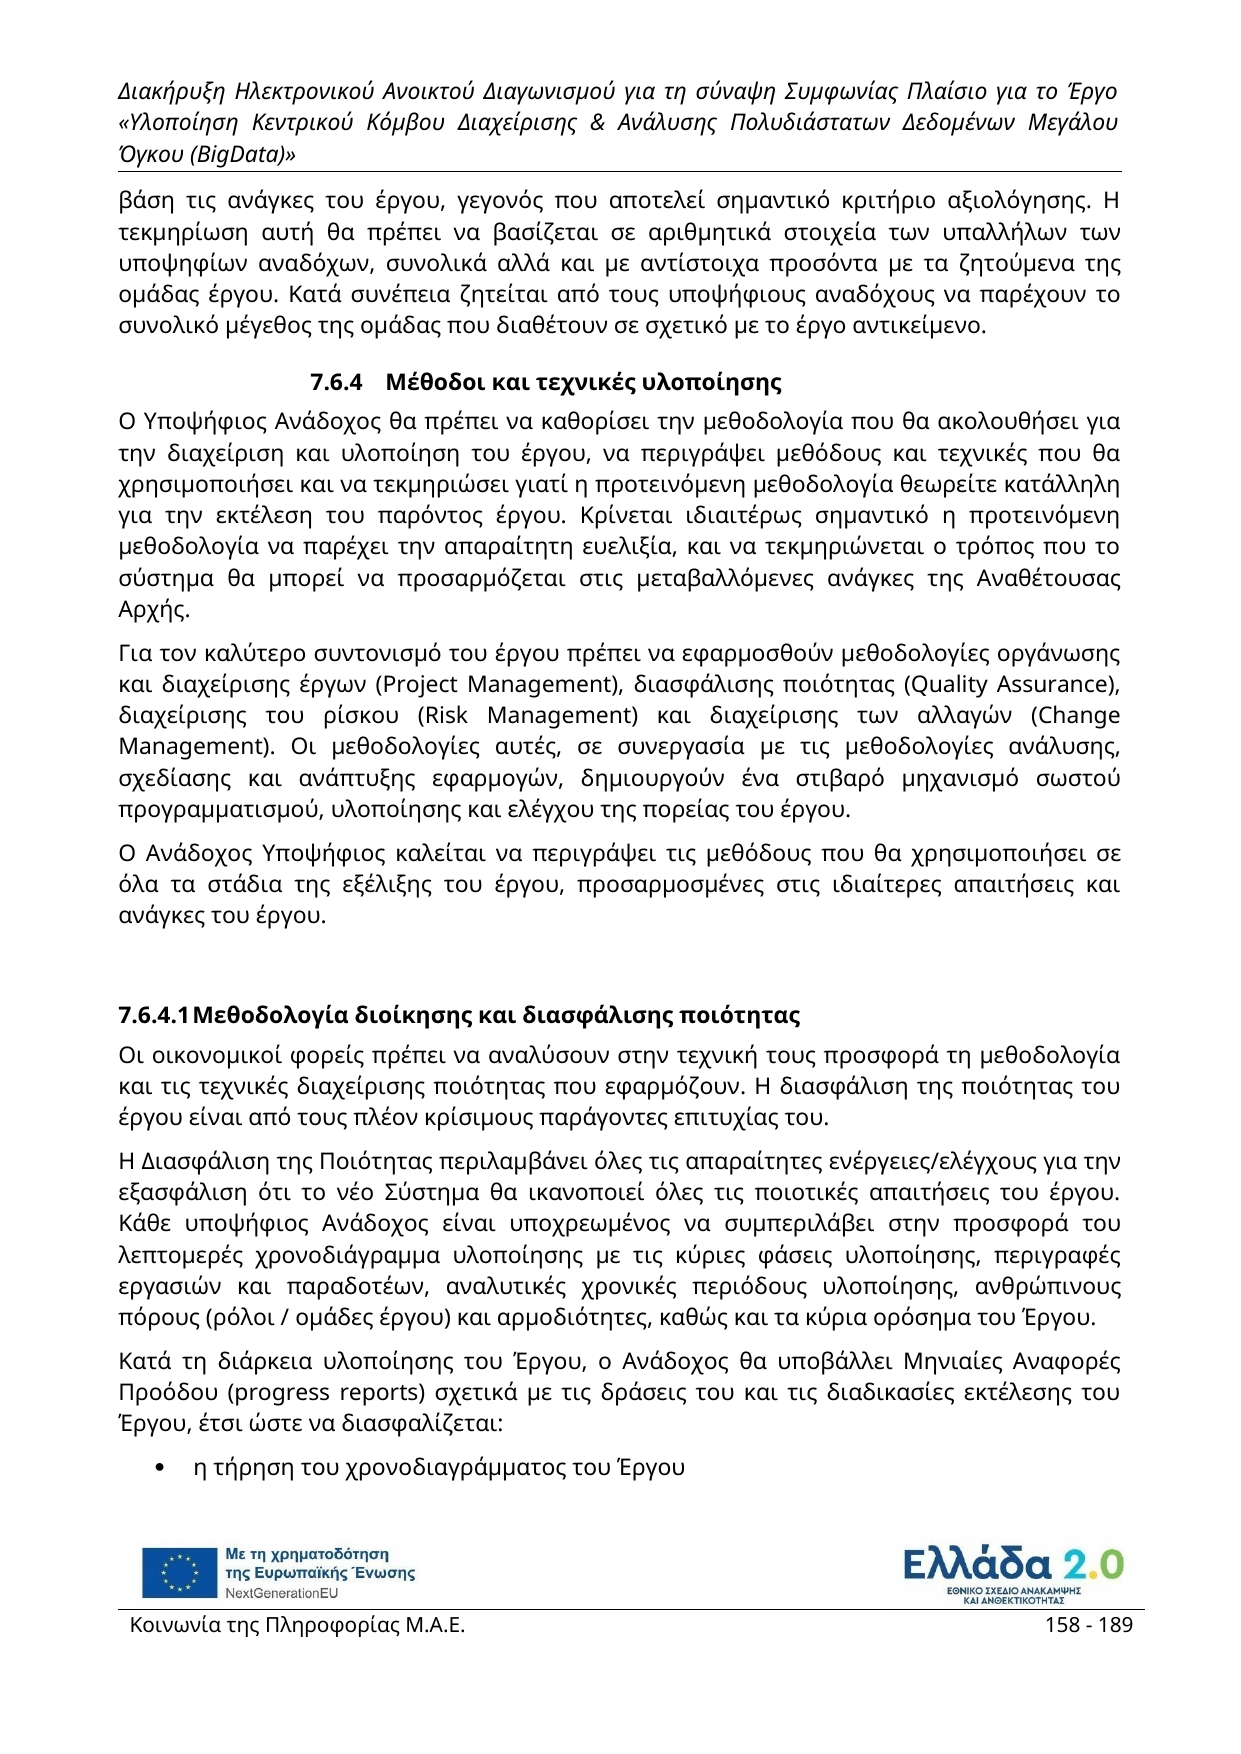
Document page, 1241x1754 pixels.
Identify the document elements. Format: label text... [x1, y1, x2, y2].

text Ο Υποψήφιος Ανάδοχος θα πρέπει να καθορίσει την μεθοδολογία που θα ακολουθήσει για την διαχείριση και υλοποίηση του έργου, να περιγράψει μεθόδους και τεχνικές που θα χρησιμοποιήσει και να τεκμηριώσει γιατί η προτεινόμενη μεθοδολογία θεωρείτε κατάλληλη για την εκτέλεση του παρόντος έργου. Κρίνεται ιδιαιτέρως σημαντικό η προτεινόμενη μεθοδολογία να παρέχει την απαραίτητη ευελιξία, και να τεκμηριώνεται ο τρόπος που το σύστημα θα μπορεί να προσαρμόζεται στις μεταβαλλόμενες ανάγκες της Αναθέτουσας Αρχής. [118, 405, 1122, 624]
text Οι οικονομικοί φορείς πρέπει να αναλύσουν στην τεχνική τους προσφορά τη μεθοδολογία και τις τεχνικές διαχείρισης ποιότητας που εφαρμόζουν. Η διασφάλιση της ποιότητας του έργου είναι από τους πλέον κρίσιμους παράγοντες επιτυχίας του. [118, 1038, 1122, 1132]
list η τήρηση του χρονοδιαγράμματος του Έργου [156, 1451, 1122, 1482]
text Ο Ανάδοχος Υποψήφιος καλείται να περιγράψει τις μεθόδους που θα χρησιμοποιήσει σε όλα τα στάδια της εξέλιξης του έργου, προσαρμοσμένες στις ιδιαίτερες απαιτήσεις και ανάγκες του έργου. [118, 836, 1122, 930]
text Κατά τη διάρκεια υλοποίησης του Έργου, ο Ανάδοχος θα υποβάλλει Μηνιαίες Αναφορές Προόδου (progress reports) σχετικά με τις δράσεις του και τις διαδικασίες εκτέλεσης του Έργου, έτσι ώστε να διασφαλίζεται: [118, 1345, 1122, 1438]
text Η Διασφάλιση της Ποιότητας περιλαμβάνει όλες τις απαραίτητες ενέργειες/ελέγχους για την εξασφάλιση ότι το νέο Σύστημα θα ικανοποιεί όλες τις ποιοτικές απαιτήσεις του έργου. Κάθε υποψήφιος Ανάδοχος είναι υποχρεωμένος να συμπεριλάβει στην προσφορά του λεπτομερές χρονοδιάγραμμα υλοποίησης με τις κύριες φάσεις υλοποίησης, περιγραφές εργασιών και παραδοτέων, αναλυτικές χρονικές περιόδους υλοποίησης, ανθρώπινους πόρους (ρόλοι / ομάδες έργου) και αρμοδιότητες, καθώς και τα κύρια ορόσημα του Έργου. [118, 1145, 1122, 1332]
text Για τον καλύτερο συντονισμό του έργου πρέπει να εφαρμοσθούν μεθοδολογίες οργάνωσης και διαχείρισης έργων (Project Management), διασφάλισης ποιότητας (Quality Assurance), διαχείρισης του ρίσκου (Risk Management) και διαχείρισης των αλλαγών (Change Management). Οι μεθοδολογίες αυτές, σε συνεργασία με τις μεθοδολογίες ανάλυσης, σχεδίασης και ανάπτυξης εφαρμογών, δημιουργούν ένα στιβαρό μηχανισμό σωστού προγραμματισμού, υλοποίησης και ελέγχου της πορείας του έργου. [118, 636, 1122, 824]
text Μέθοδοι και τεχνικές υλοποίησης [310, 366, 1122, 397]
picture [129, 1539, 422, 1608]
picture [892, 1537, 1135, 1609]
text Μεθοδολογία διοίκησης και διασφάλισης ποιότητας [118, 999, 1122, 1030]
